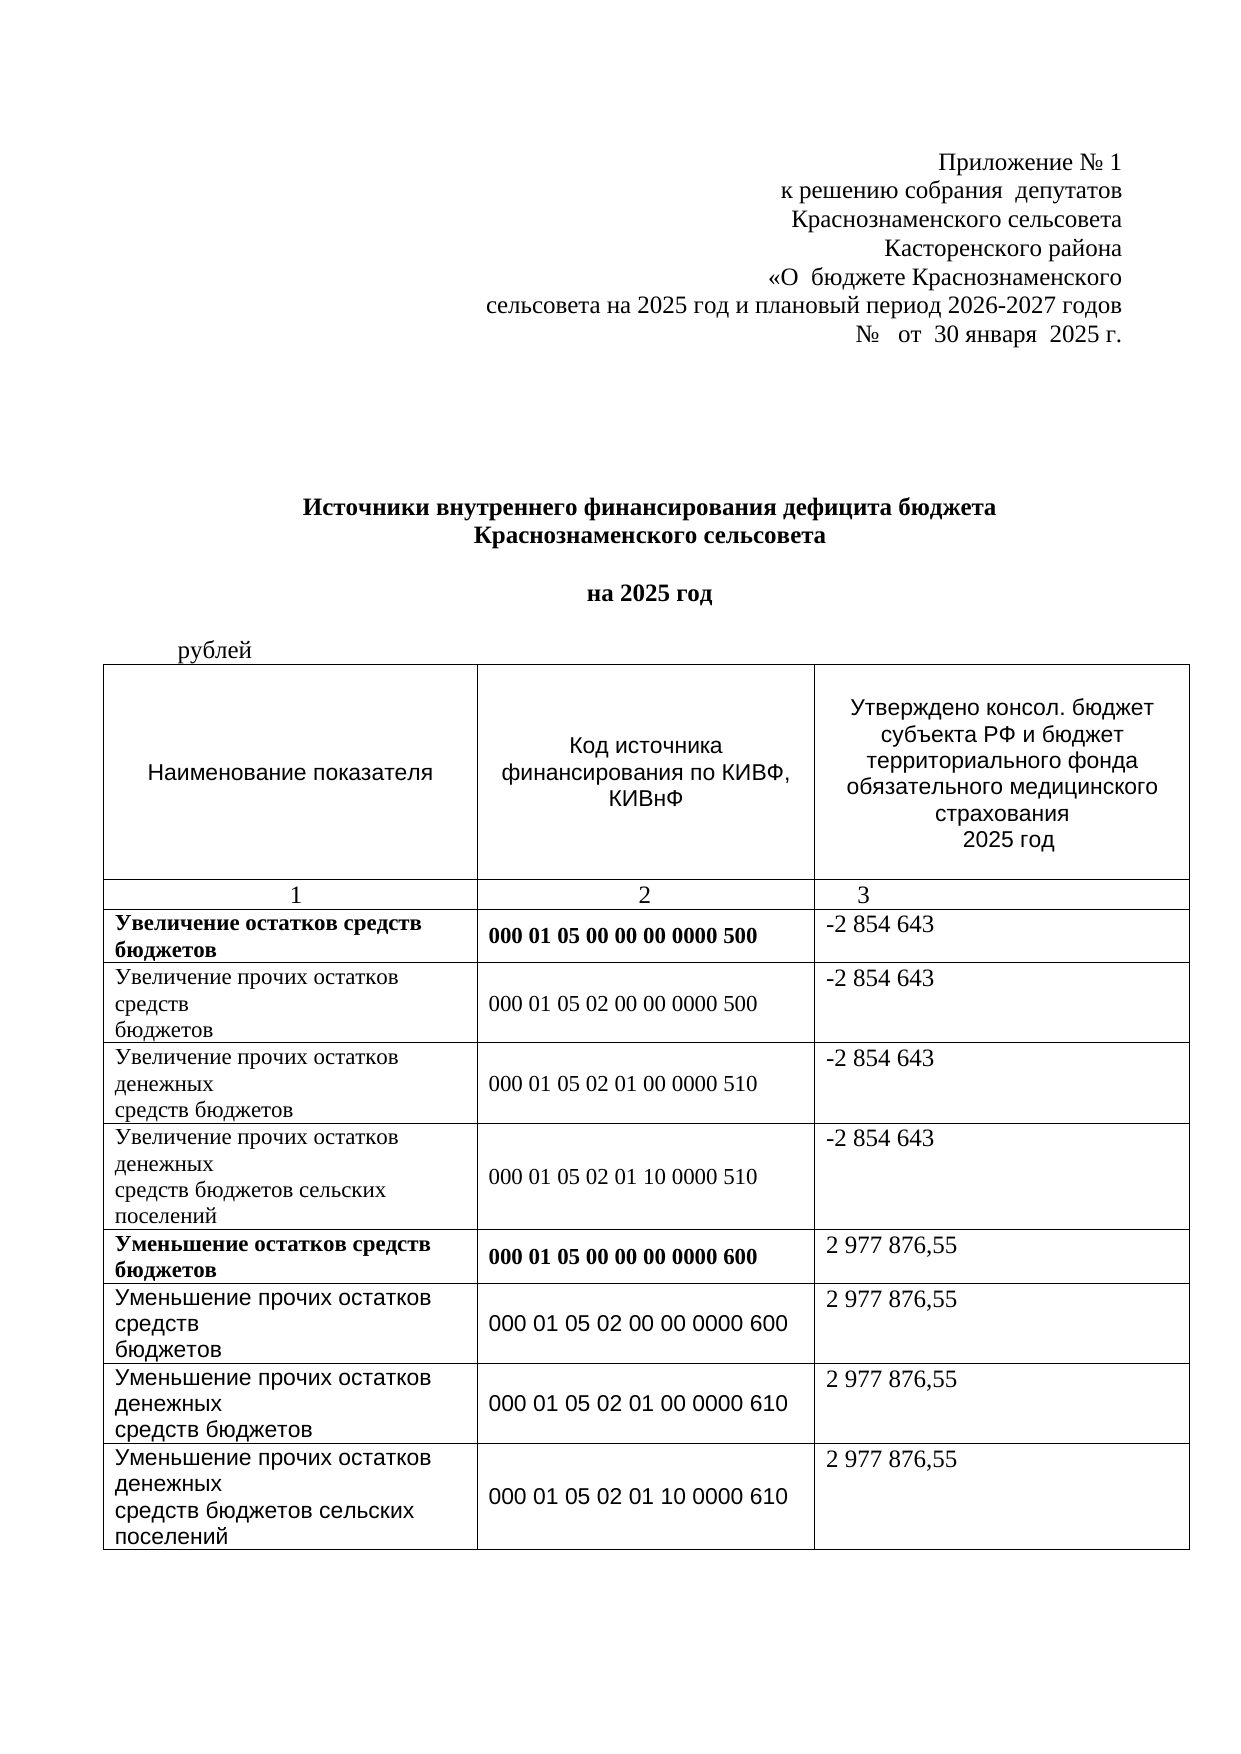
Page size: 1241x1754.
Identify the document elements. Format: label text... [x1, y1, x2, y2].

text № от 30 января 2025 г. [177, 319, 1122, 348]
table_cell 000 01 05 02 00 00 0000 500 [478, 963, 814, 1042]
text Источники внутреннего финансирования дефицита бюджета Краснознаменского сельсовета [177, 492, 1122, 549]
table_cell 000 01 05 02 01 10 0000 510 [478, 1124, 814, 1229]
table_cell 000 01 05 02 01 00 0000 610 [478, 1364, 814, 1443]
table_header Утверждено консол. бюджет субъекта РФ и бюджет территориального фонда обязательного медицинского страхования 2025 год [815, 665, 1189, 879]
text к решению собрания депутатов Краснознаменского сельсовета [177, 176, 1122, 233]
table_cell -2 854 643 [815, 1043, 1189, 1122]
table_cell 2 977 876,55 [815, 1230, 1189, 1283]
text Касторенского района [177, 233, 1122, 262]
table_cell -2 854 643 [815, 910, 1189, 962]
table_cell 000 01 05 00 00 00 0000 600 [478, 1230, 814, 1283]
table_cell 3 [815, 880, 1189, 908]
table_cell 000 01 05 02 01 00 0000 510 [478, 1043, 814, 1122]
table_cell 000 01 05 00 00 00 0000 500 [478, 910, 814, 962]
text на 2025 год [177, 578, 1122, 607]
table_cell Уменьшение прочих остатков денежных средств бюджетов сельских поселений [104, 1444, 477, 1549]
text рублей [177, 607, 1122, 664]
table_cell 2 977 876,55 [815, 1284, 1189, 1363]
table_cell 2 [478, 880, 814, 908]
table_cell Уменьшение прочих остатков денежных средств бюджетов [104, 1364, 477, 1443]
table_cell 2 977 876,55 [815, 1444, 1189, 1549]
text «О бюджете Краснознаменского [177, 262, 1122, 291]
table_cell Увеличение прочих остатков денежных средств бюджетов сельских поселений [104, 1124, 477, 1229]
table_cell 000 01 05 02 01 10 0000 610 [478, 1444, 814, 1549]
text Приложение № 1 [177, 147, 1122, 176]
table_cell Увеличение прочих остатков средств бюджетов [104, 963, 477, 1042]
table_cell Уменьшение прочих остатков средств бюджетов [104, 1284, 477, 1363]
table_cell -2 854 643 [815, 963, 1189, 1042]
table_cell 000 01 05 02 00 00 0000 600 [478, 1284, 814, 1363]
table_cell Увеличение остатков средств бюджетов [104, 910, 477, 962]
table_cell 2 977 876,55 [815, 1364, 1189, 1443]
table_header Код источника финансирования по КИВФ, КИВнФ [478, 665, 814, 879]
text сельсовета на 2025 год и плановый период 2026-2027 годов [177, 291, 1122, 319]
table_cell Уменьшение остатков средств бюджетов [104, 1230, 477, 1283]
table_header Наименование показателя [104, 665, 477, 879]
table_cell -2 854 643 [815, 1124, 1189, 1229]
table_cell 1 [104, 880, 477, 908]
table_cell Увеличение прочих остатков денежных средств бюджетов [104, 1043, 477, 1122]
